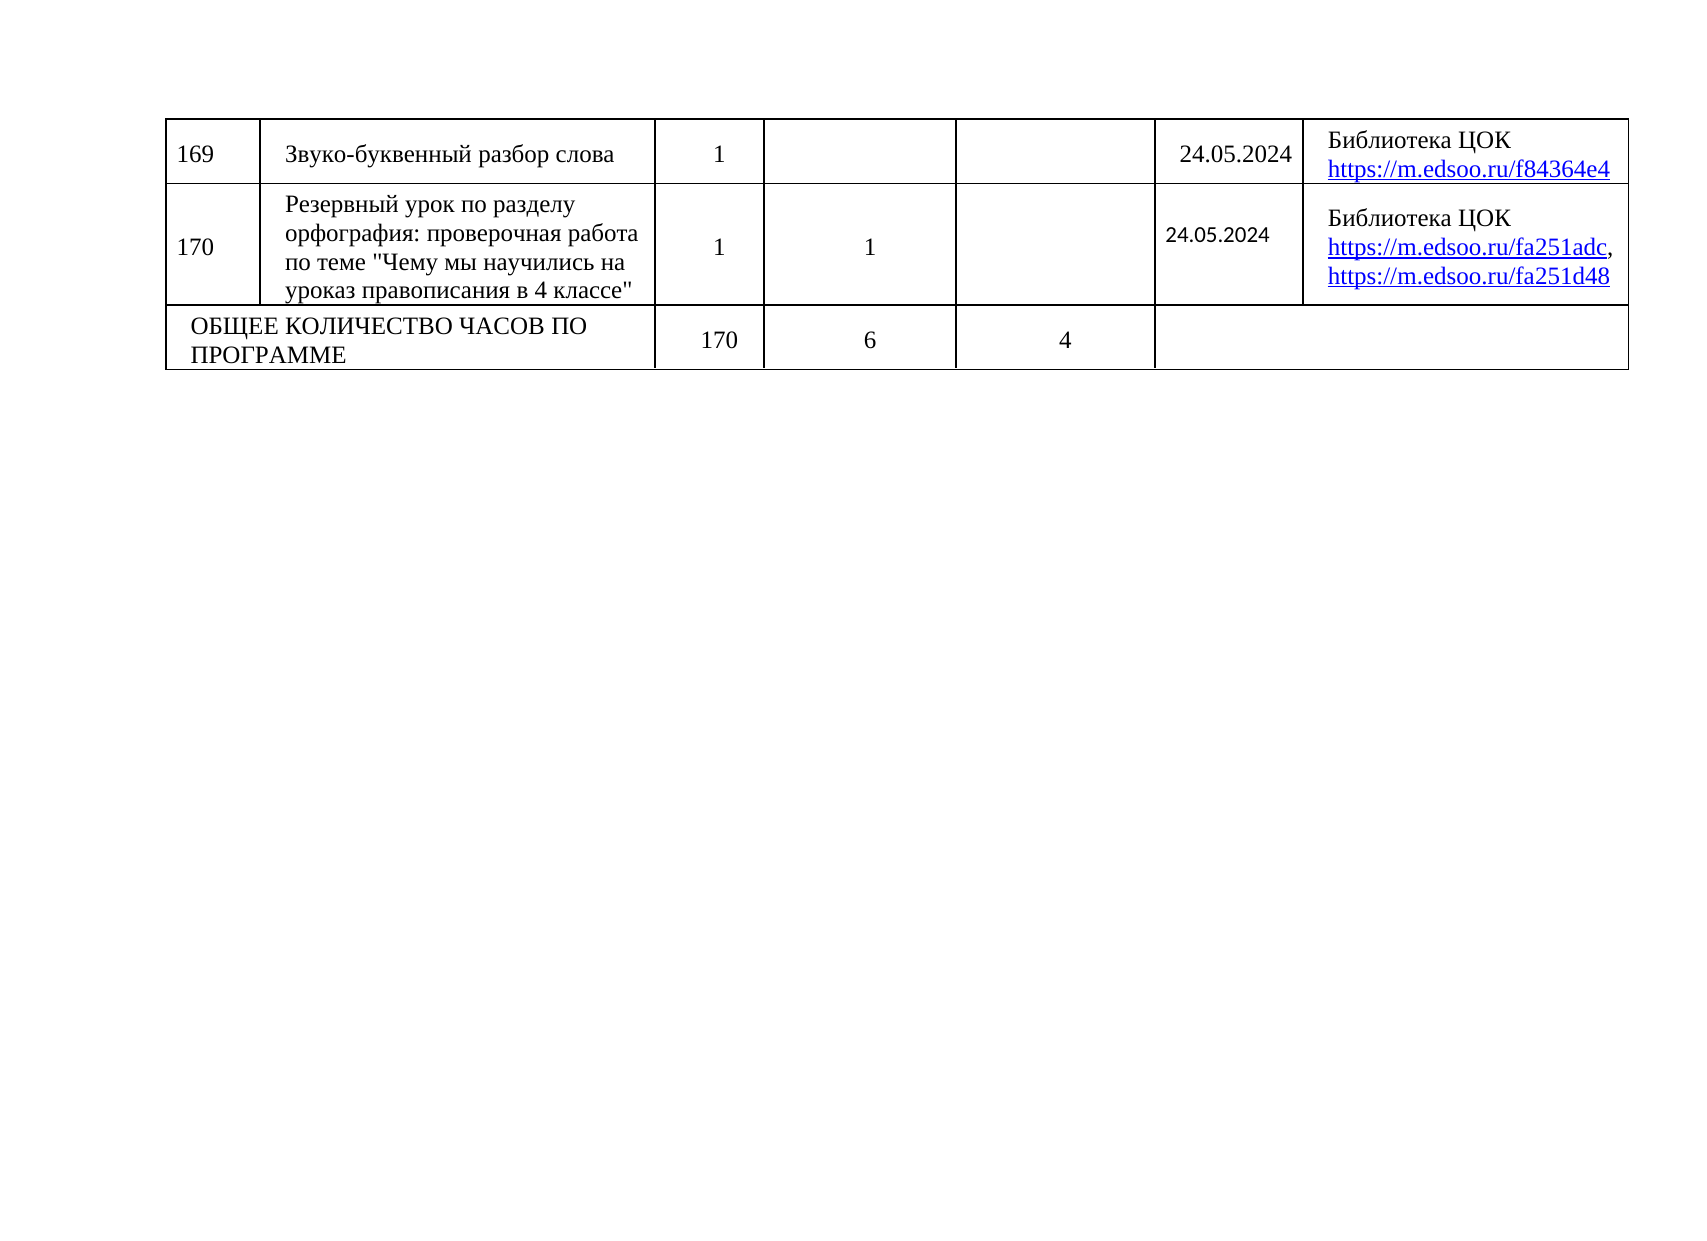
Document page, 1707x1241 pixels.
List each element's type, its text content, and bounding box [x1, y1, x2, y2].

table_cell 1 [765, 184, 955, 304]
table_cell [765, 120, 955, 182]
table_cell 1 [656, 120, 763, 182]
table_cell 170 [656, 306, 763, 368]
table_cell 4 [957, 306, 1154, 368]
table_cell [1156, 306, 1628, 368]
table_cell Библиотека ЦОК https://m.edsoo.ru/f84364e4 [1304, 120, 1628, 182]
table_cell Библиотека ЦОК https://m.edsoo.ru/fa251adc, https://m.edsoo.ru/fa251d48 [1304, 184, 1628, 304]
table_cell Резервный урок по разделу орфография: проверочная работа по теме "Чему мы научились на уроказ правописания в 4 классе" [261, 184, 654, 304]
table_cell 169 [167, 120, 259, 182]
table_cell ОБЩЕЕ КОЛИЧЕСТВО ЧАСОВ ПО ПРОГРАММЕ [167, 306, 654, 368]
table_cell 1 [656, 184, 763, 304]
table_cell 24.05.2024 [1156, 120, 1302, 182]
table_cell 170 [167, 184, 259, 304]
table_cell 6 [765, 306, 955, 368]
table_cell Звуко-буквенный разбор слова [261, 120, 654, 182]
table_cell 24.05.2024 [1156, 184, 1302, 304]
table_cell [957, 120, 1154, 182]
table_cell [957, 184, 1154, 304]
